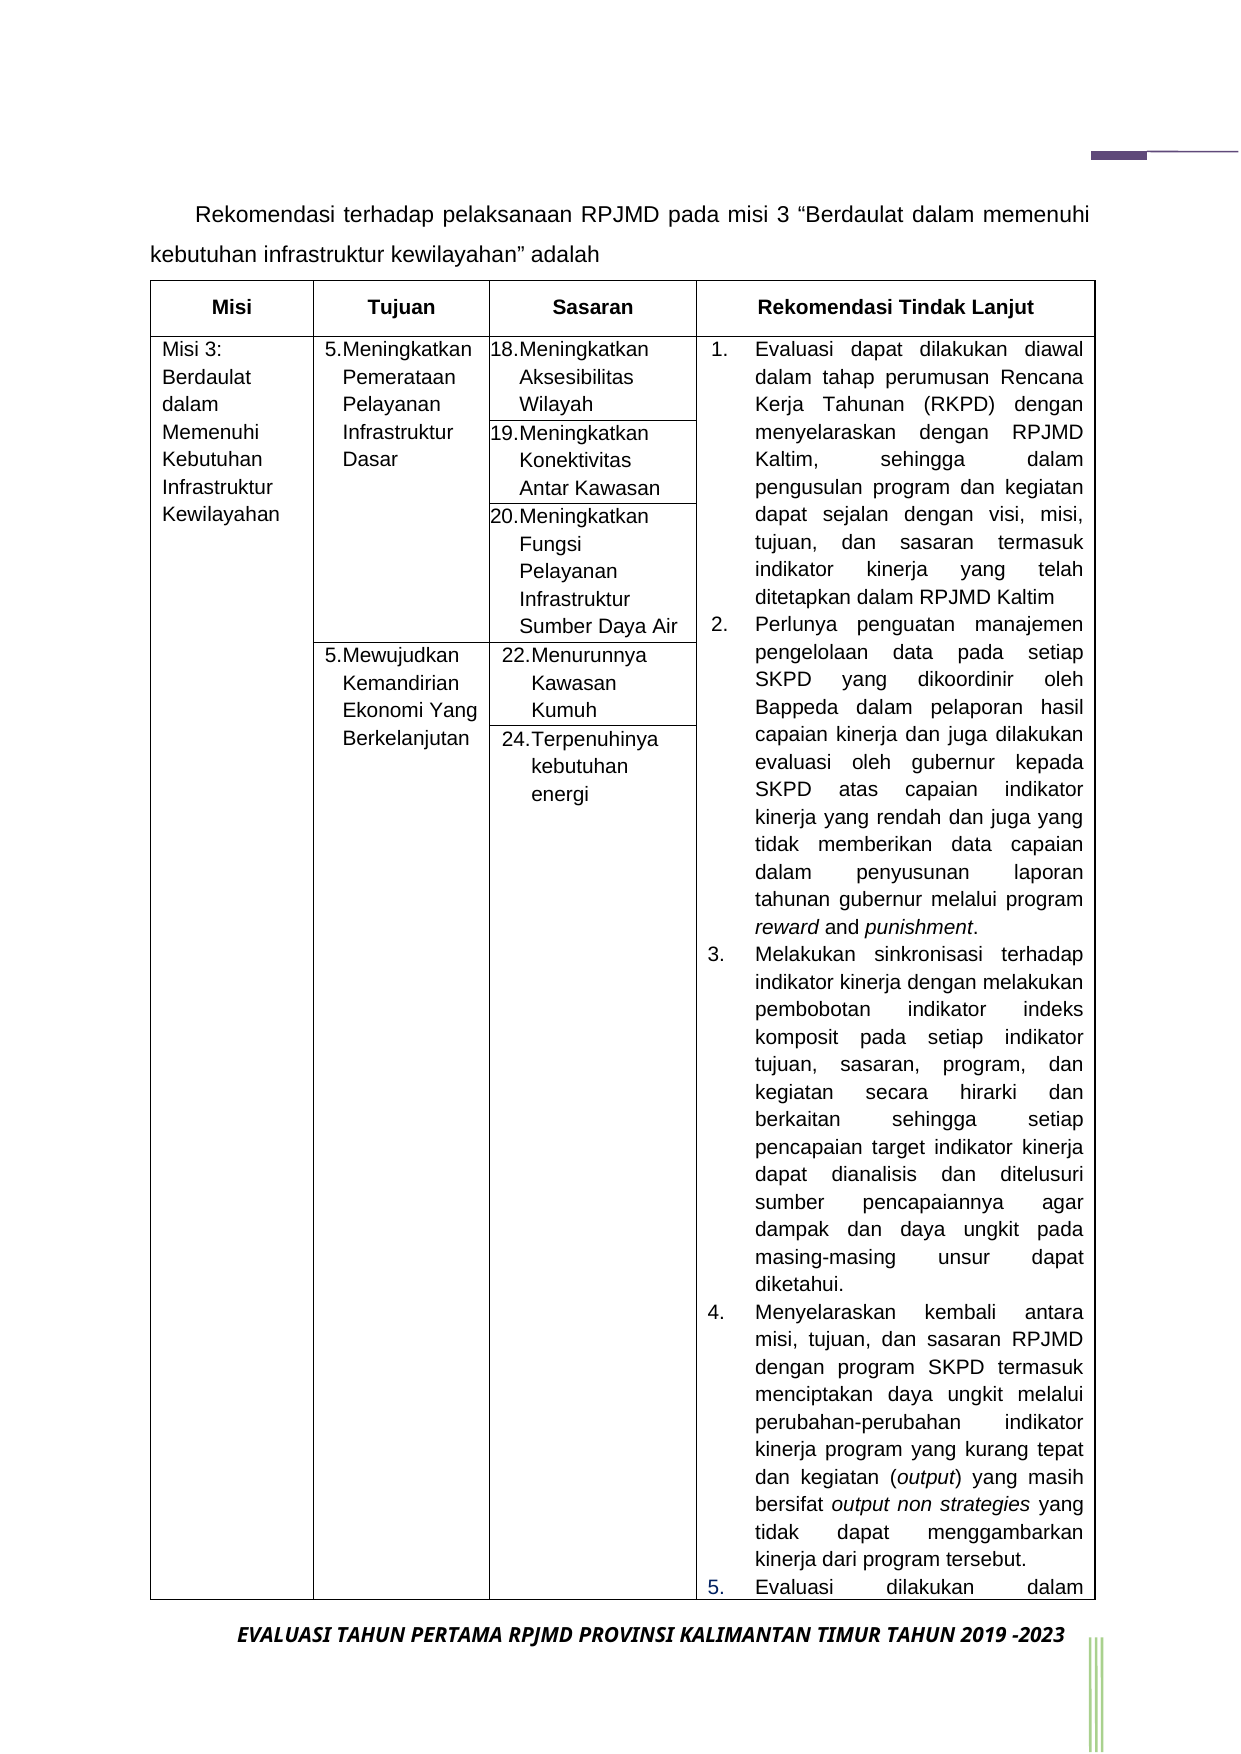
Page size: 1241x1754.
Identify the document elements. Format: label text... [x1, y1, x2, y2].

table_cell Mewujudkan Kemandirian Ekonomi Yang Berkelanjutan [314, 643, 489, 1599]
table_cell Meningkatkan Aksesibilitas Wilayah [490, 337, 696, 420]
table_header Sasaran [490, 281, 696, 336]
list Rekomendasi terhadap pelaksanaan RPJMD pada misi 3 “Berdaulat dalam memenuhi kebutuhan infrastruktur kewilayahan” adalah [150, 201, 1090, 267]
table_cell Evaluasi dapat dilakukan diawal dalam tahap perumusan Rencana Kerja Tahunan (RKPD) dengan menyelaraskan dengan RPJMD Kaltim, sehingga dalam pengusulan program dan kegiatan dapat sejalan dengan visi, misi, tujuan, dan sasaran termasuk indikator kinerja yang telah ditetapkan dalam RPJMD Kaltim Perlunya penguatan manajemen pengelolaan data pada setiap SKPD yang dikoordinir oleh Bappeda dalam pelaporan hasil capaian kinerja dan juga dilakukan evaluasi oleh gubernur kepada SKPD atas capaian indikator kinerja yang rendah dan juga yang tidak memberikan data capaian dalam penyusunan laporan tahunan gubernur melalui program reward and punishment. Melakukan sinkronisasi terhadap indikator kinerja dengan melakukan pembobotan indikator indeks komposit pada setiap indikator tujuan, sasaran, program, dan kegiatan secara hirarki dan berkaitan sehingga setiap pencapaian target indikator kinerja dapat dianalisis dan ditelusuri sumber pencapaiannya agar dampak dan daya ungkit pada masing-masing unsur dapat diketahui. Menyelaraskan kembali antara misi, tujuan, dan sasaran RPJMD dengan program SKPD termasuk menciptakan daya ungkit melalui perubahan-perubahan indikator kinerja program yang kurang tepat dan kegiatan (output) yang masih bersifat output non strategies yang tidak dapat menggambarkan kinerja dari program tersebut. Evaluasi dilakukan dalam penyusunan perencanaan anggaran dan kebijakan yang harus disesuaikan dengan capaian target kinerja melalui analisa kebutuhan, sehingga alokasi anggaran untuk kegiatan program dan kegiatan lebih realistis dan efisien. [697, 337, 1094, 1599]
table_cell Misi 3: Berdaulat dalam Memenuhi Kebutuhan Infrastruktur Kewilayahan [151, 337, 313, 1599]
table_cell Terpenuhinya kebutuhan energi [490, 726, 696, 1599]
table_header Rekomendasi Tindak Lanjut [697, 281, 1094, 336]
table_header Misi [151, 281, 313, 336]
table_cell Meningkatkan Konektivitas Antar Kawasan [490, 421, 696, 503]
table_header Tujuan [314, 281, 489, 336]
table_cell Menurunnya Kawasan Kumuh [490, 643, 696, 725]
table_cell Meningkatkan Fungsi Pelayanan Infrastruktur Sumber Daya Air [490, 504, 696, 642]
table_cell Meningkatkan Pemerataan Pelayanan Infrastruktur Dasar [314, 337, 489, 642]
